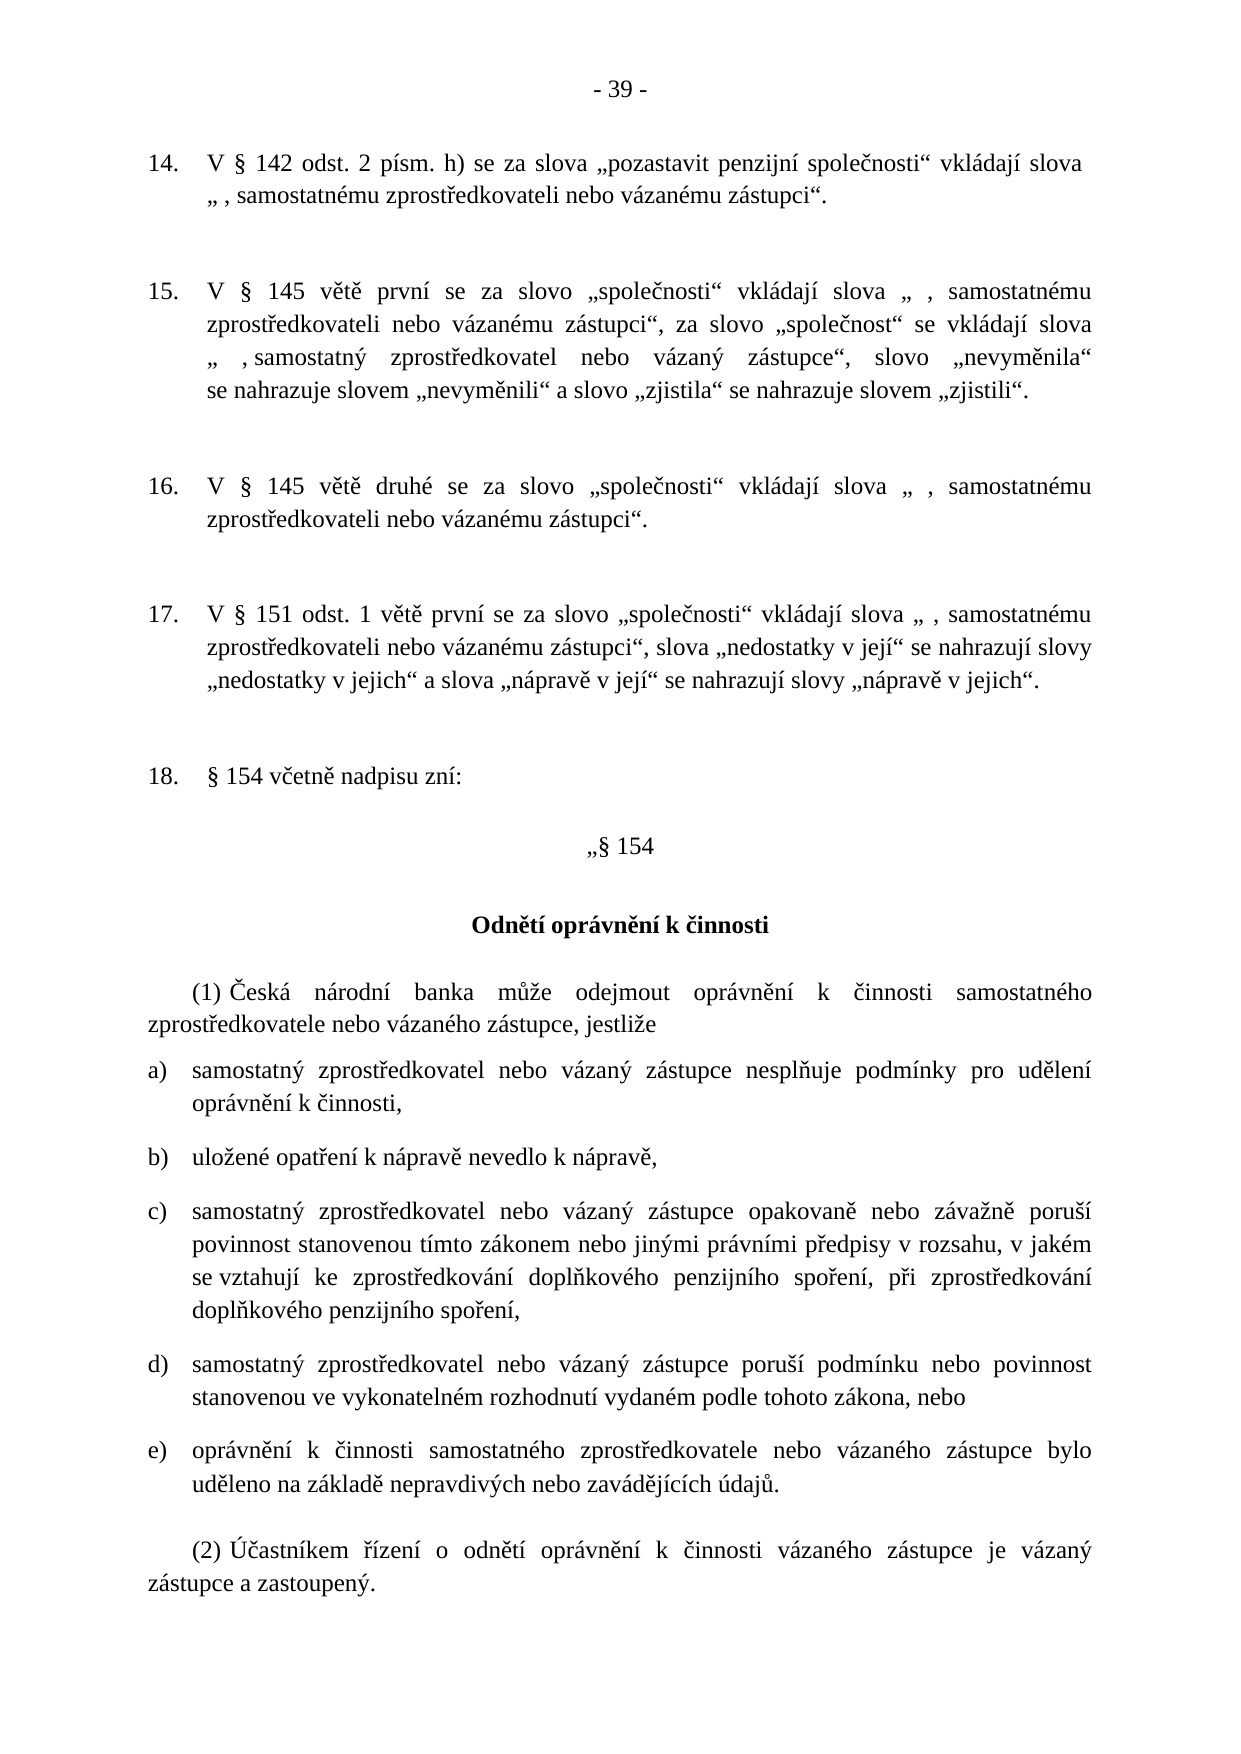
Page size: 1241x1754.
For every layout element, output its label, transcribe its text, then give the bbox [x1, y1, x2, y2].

text V § 145 větě druhé se za slovo „společnosti“ vkládají slova „ , samostatnému zprostředkovateli nebo vázanému zástupci“. [148, 471, 1093, 532]
list Česká národní banka může odejmout oprávnění k činnosti samostatného zprostředkovatele nebo vázaného zástupce, jestliže [148, 977, 1093, 1038]
text samostatný zprostředkovatel nebo vázaný zástupce nesplňuje podmínky pro udělení oprávnění k činnosti, [148, 1055, 1093, 1117]
text „§ 154 [148, 831, 1093, 860]
text samostatný zprostředkovatel nebo vázaný zástupce opakovaně nebo závažně poruší povinnost stanovenou tímto zákonem nebo jinými právními předpisy v rozsahu, v jakém se vztahují ke zprostředkování doplňkového penzijního spoření, při zprostředkování doplňkového penzijního spoření, [148, 1196, 1093, 1324]
text uložené opatření k nápravě nevedlo k nápravě, [148, 1142, 1093, 1171]
text § 154 včetně nadpisu zní: [148, 761, 1093, 789]
text samostatný zprostředkovatel nebo vázaný zástupce poruší podmínku nebo povinnost stanovenou ve vykonatelném rozhodnutí vydaném podle tohoto zákona, nebo [148, 1349, 1093, 1411]
text Odnětí oprávnění k činnosti [148, 910, 1093, 939]
text V § 151 odst. 1 větě první se za slovo „společnosti“ vkládají slova „ , samostatnému zprostředkovateli nebo vázanému zástupci“, slova „nedostatky v její“ se nahrazují slovy „nedostatky v jejich“ a slova „nápravě v její“ se nahrazují slovy „nápravě v jejich“. [148, 599, 1093, 694]
text Účastníkem řízení o odnětí oprávnění k činnosti vázaného zástupce je vázaný zástupce a zastoupený. [148, 1535, 1093, 1597]
text oprávnění k činnosti samostatného zprostředkovatele nebo vázaného zástupce bylo uděleno na základě nepravdivých nebo zavádějících údajů. [148, 1436, 1093, 1497]
text V § 145 větě první se za slovo „společnosti“ vkládají slova „ , samostatnému zprostředkovateli nebo vázanému zástupci“, za slovo „společnost“ se vkládají slova „ , samostatný zprostředkovatel nebo vázaný zástupce“, slovo „nevyměnila“ se nahrazuje slovem „nevyměnili“ a slovo „zjistila“ se nahrazuje slovem „zjistili“. [148, 276, 1093, 404]
text V § 142 odst. 2 písm. h) se za slova „pozastavit penzijní společnosti“ vkládají slova „ , samostatnému zprostředkovateli nebo vázanému zástupci“. [148, 148, 1093, 209]
